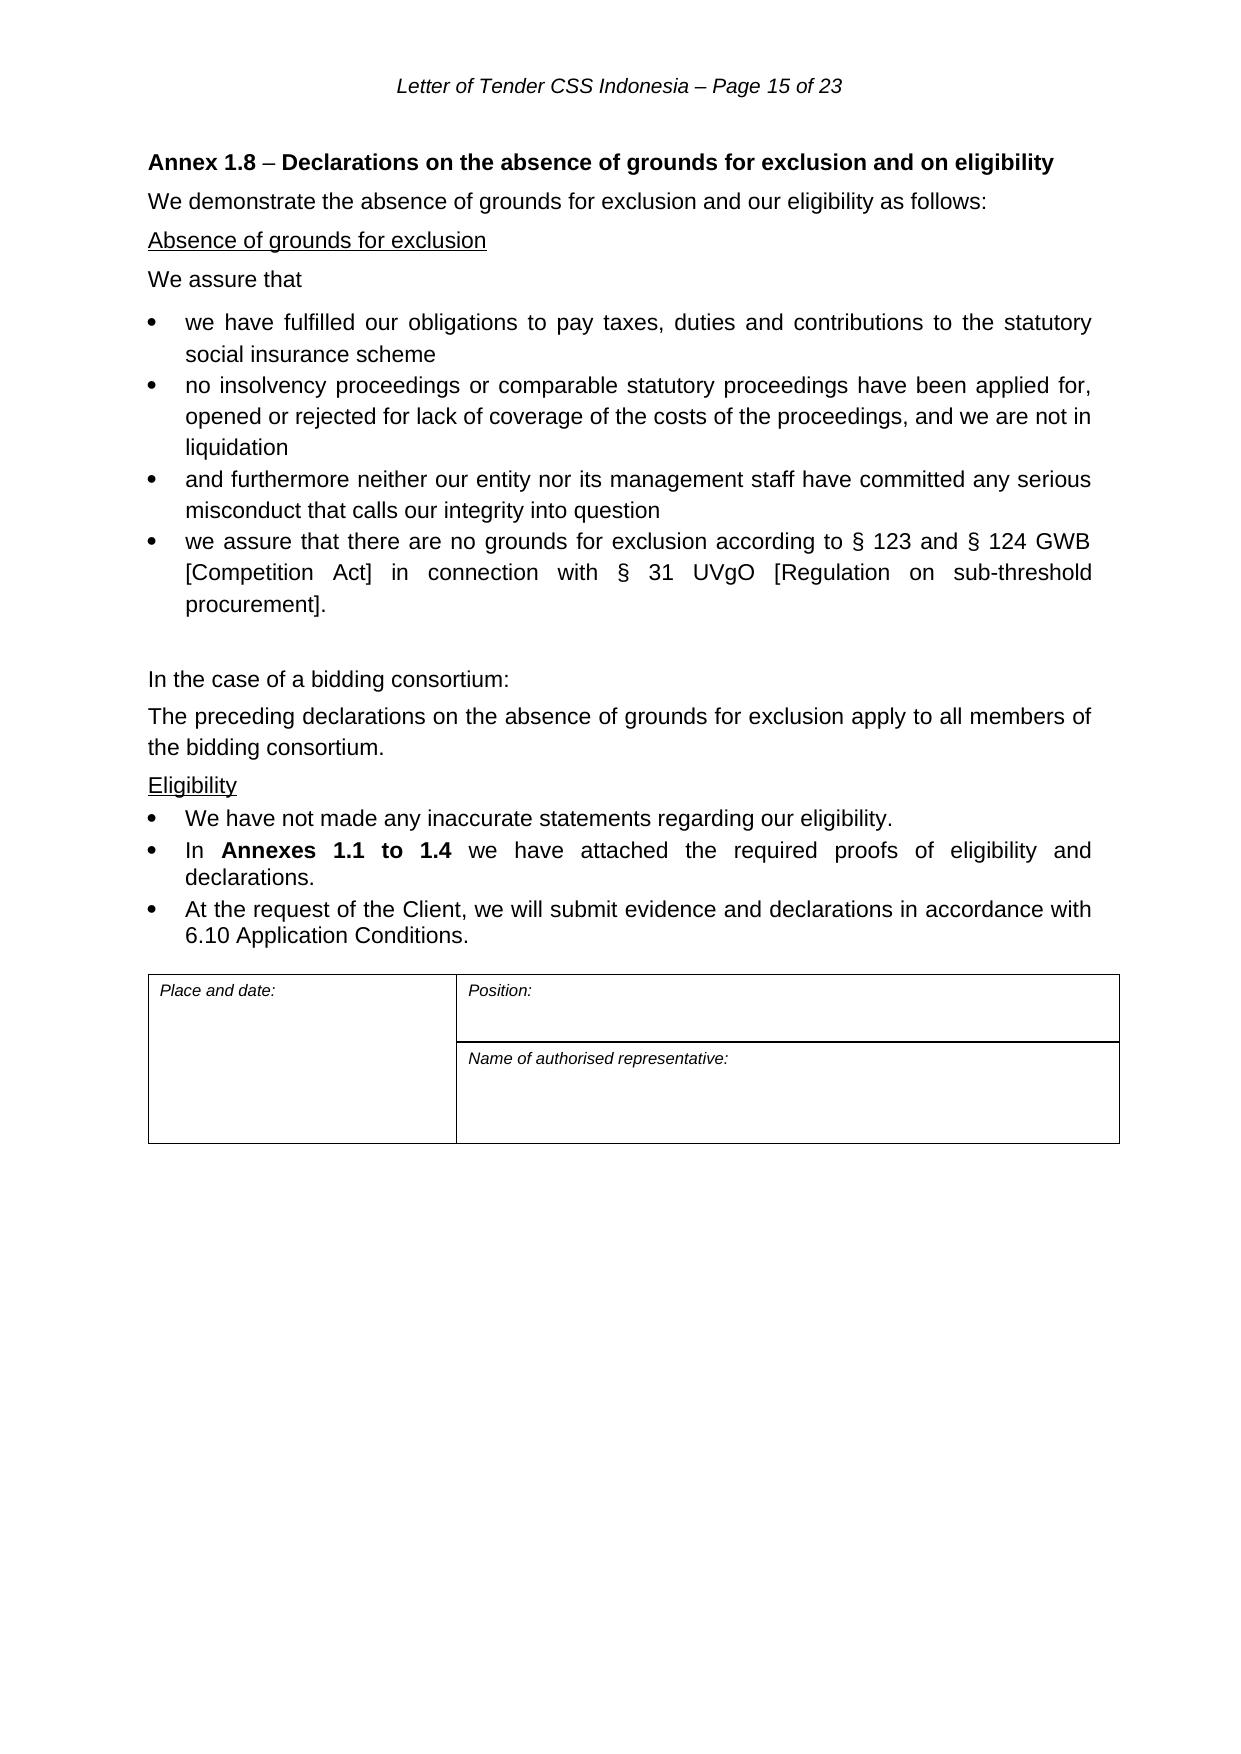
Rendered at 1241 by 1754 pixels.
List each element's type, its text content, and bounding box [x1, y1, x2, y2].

list We have not made any inaccurate statements regarding our eligibility. [148, 804, 1092, 831]
list In Annexes 1.1 to 1.4 we have attached the required proofs of eligibility and declarations. [148, 837, 1092, 890]
text Absence of grounds for exclusion [148, 227, 1092, 253]
text In the case of a bidding consortium: [148, 661, 1092, 692]
table_cell Name of authorised representative: [457, 1043, 1119, 1143]
text The preceding declarations on the absence of grounds for exclusion apply to all members of the bidding consortium. [148, 698, 1092, 761]
table_header Position: [457, 975, 1119, 1041]
text We demonstrate the absence of grounds for exclusion and our eligibility as follows: [148, 188, 1092, 214]
list we have fulfilled our obligations to pay taxes, duties and contributions to the statutory social insurance scheme [148, 304, 1092, 367]
list At the request of the Client, we will submit evidence and declarations in accordance with 6.10 Application Conditions. [148, 896, 1092, 949]
table_header Place and date: [149, 975, 456, 1143]
list no insolvency proceedings or comparable statutory proceedings have been applied for, opened or rejected for lack of coverage of the costs of the proceedings, and we are not in liquidation [148, 367, 1092, 461]
text We assure that [148, 266, 1092, 292]
list we assure that there are no grounds for exclusion according to § 123 and § 124 GWB [Competition Act] in connection with § 31 UVgO [Regulation on sub-threshold procurement]. [148, 523, 1092, 617]
text Eligibility [148, 767, 1092, 798]
list and furthermore neither our entity nor its management staff have committed any serious misconduct that calls our integrity into question [148, 461, 1092, 523]
text Annex 1.8Declarations on the absence of grounds for exclusion and on eligibility [148, 142, 1092, 175]
